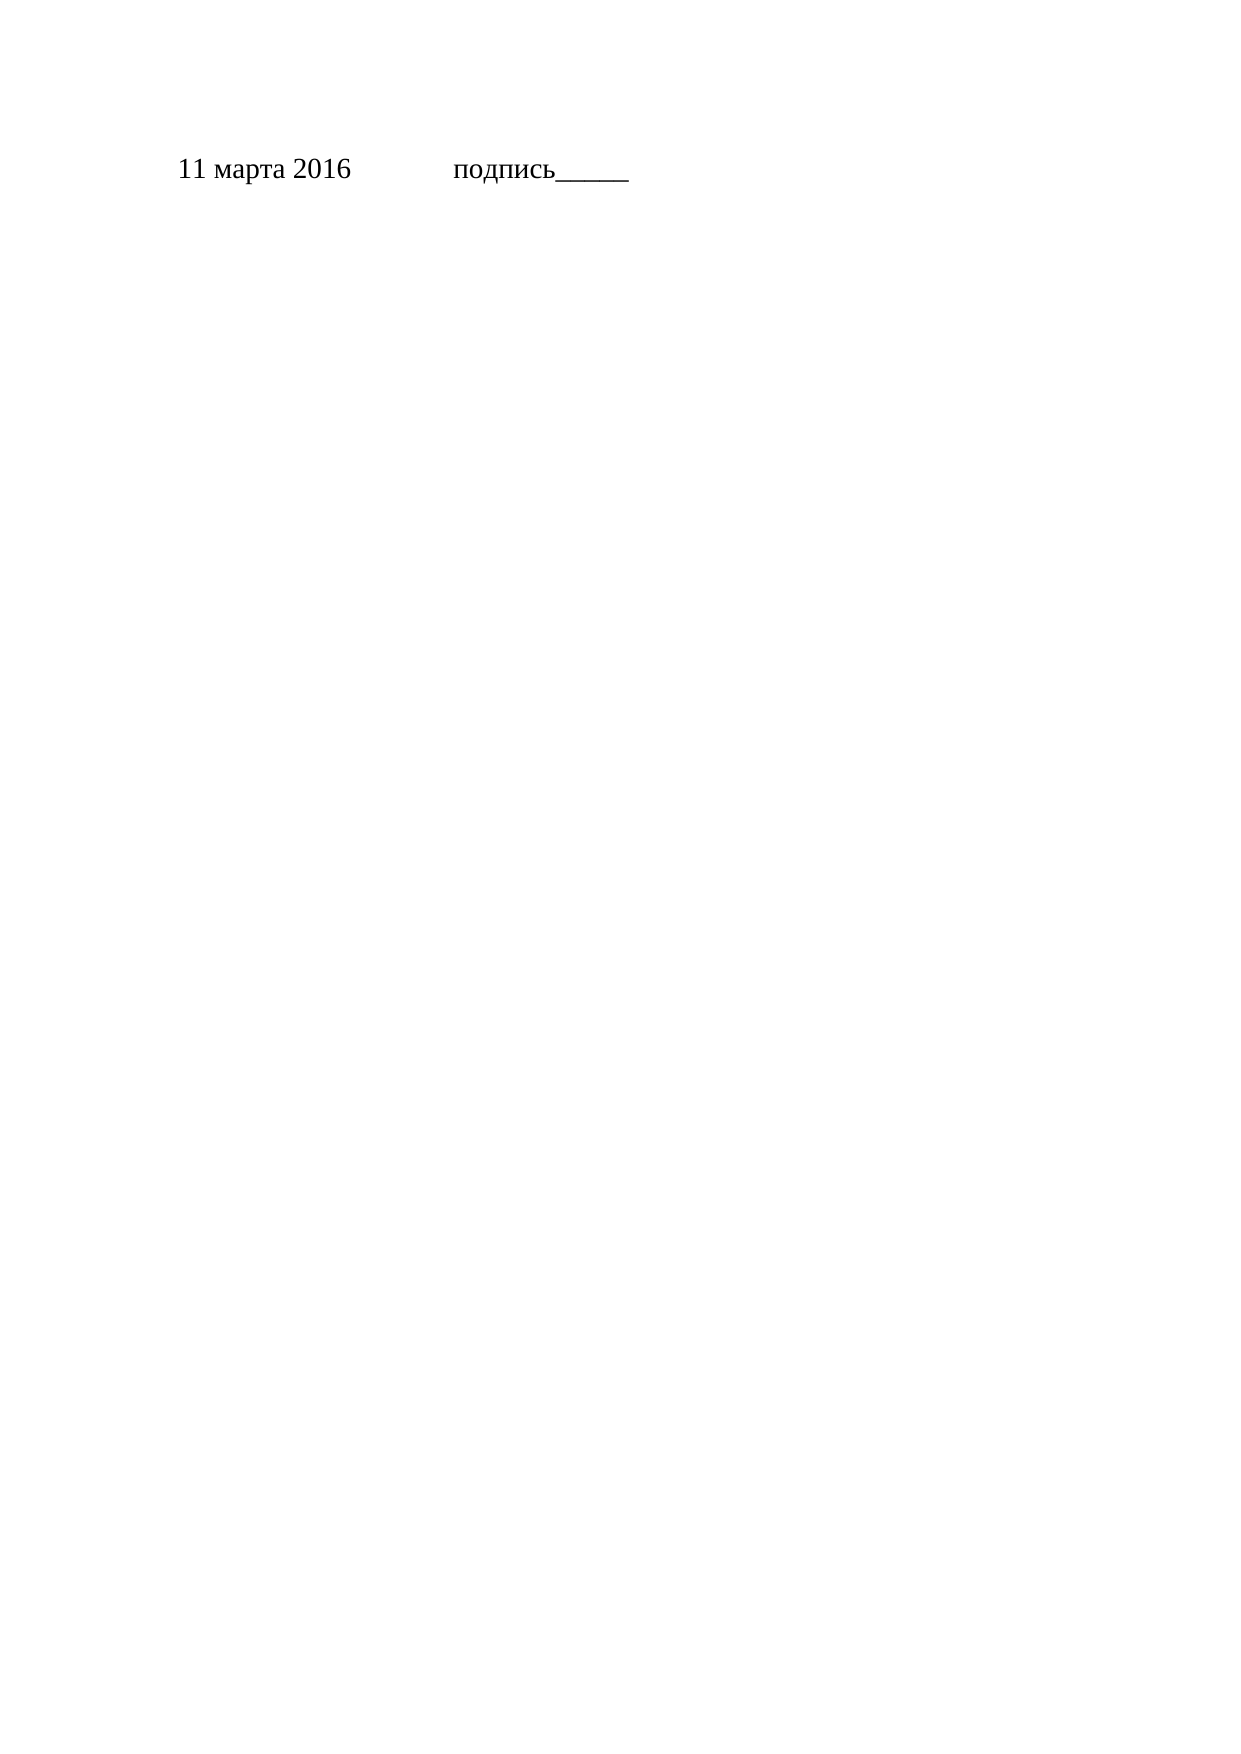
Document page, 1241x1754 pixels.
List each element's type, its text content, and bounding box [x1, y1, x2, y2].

text 11 марта 2016 подпись_____ [177, 152, 1152, 185]
